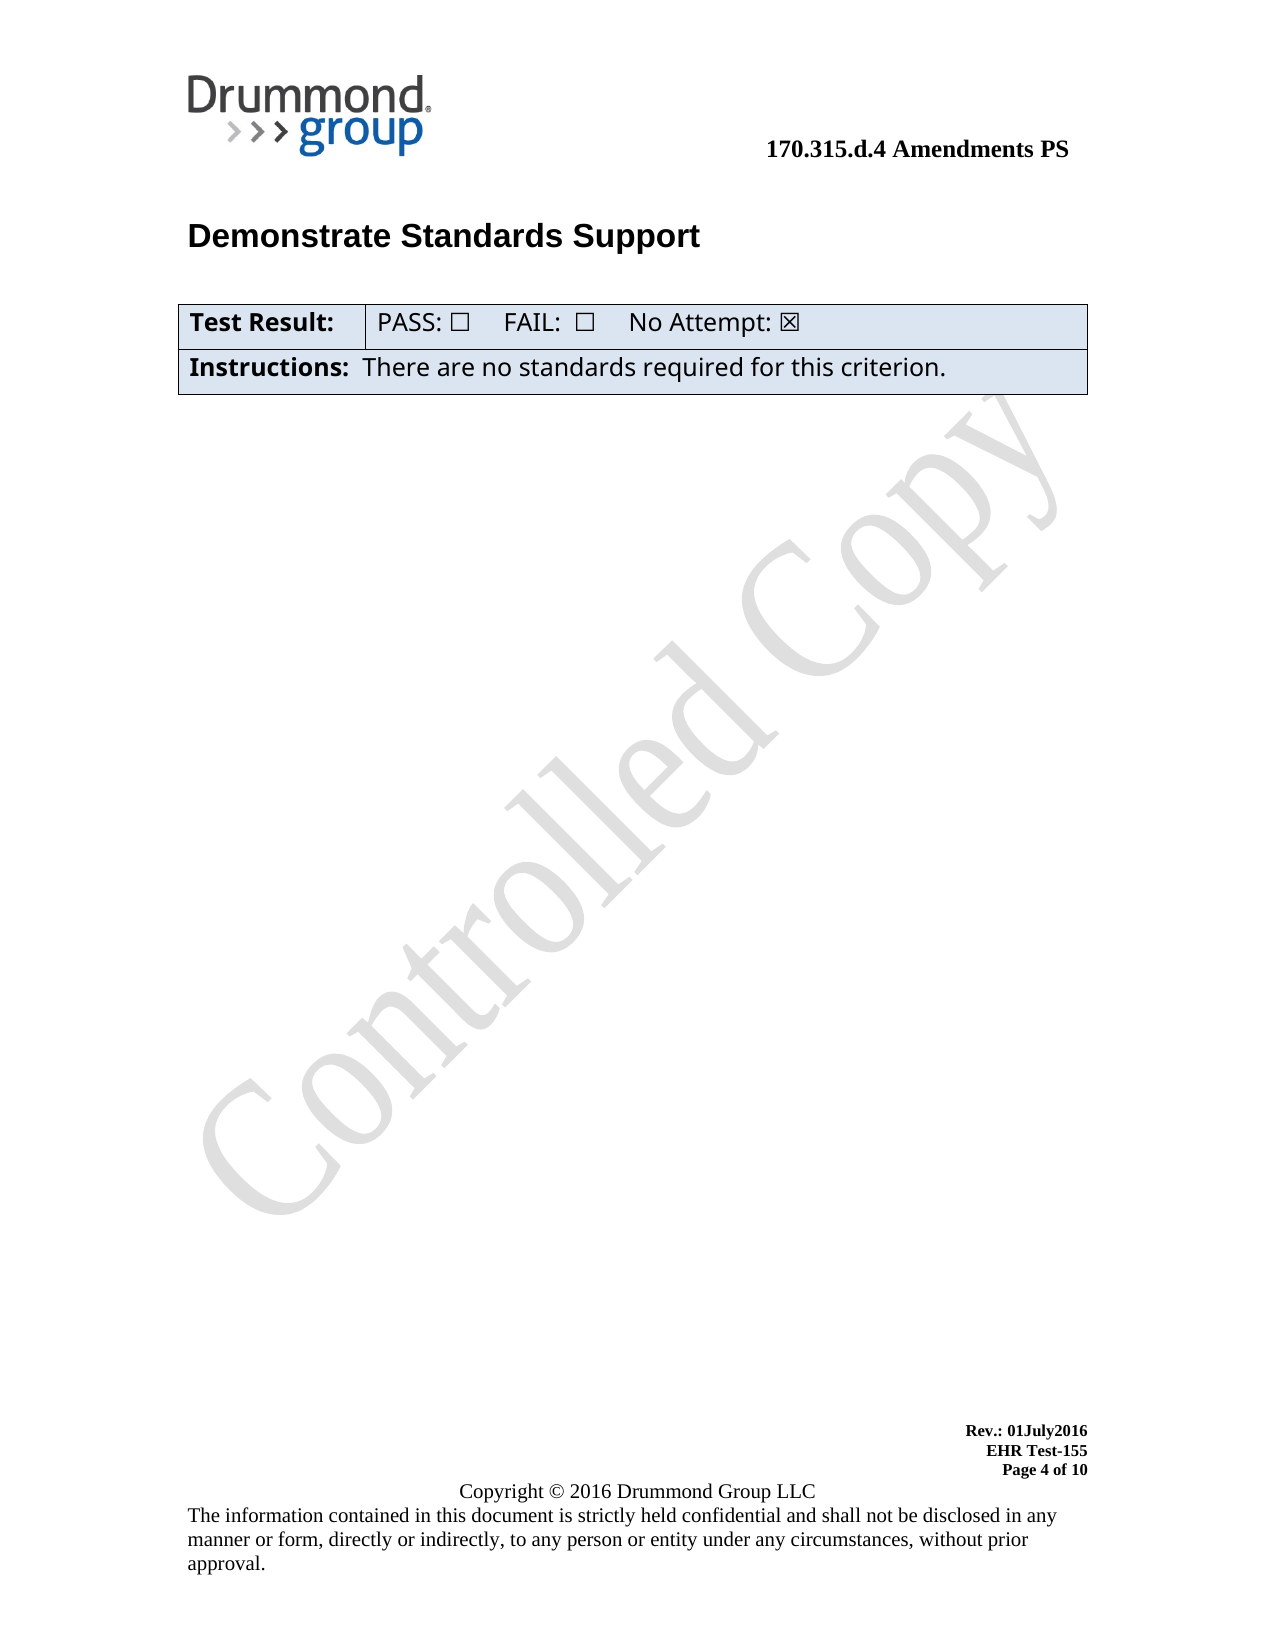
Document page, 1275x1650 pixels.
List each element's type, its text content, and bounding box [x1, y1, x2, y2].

table_cell Instructions: There are no standards required for this criterion. [179, 350, 1087, 394]
table_header Test Result: [179, 305, 365, 349]
subtitle Demonstrate Standards Support [187, 216, 1087, 254]
picture [187, 75, 433, 157]
table_header PASS: FAIL: No Attempt: [366, 305, 1087, 349]
